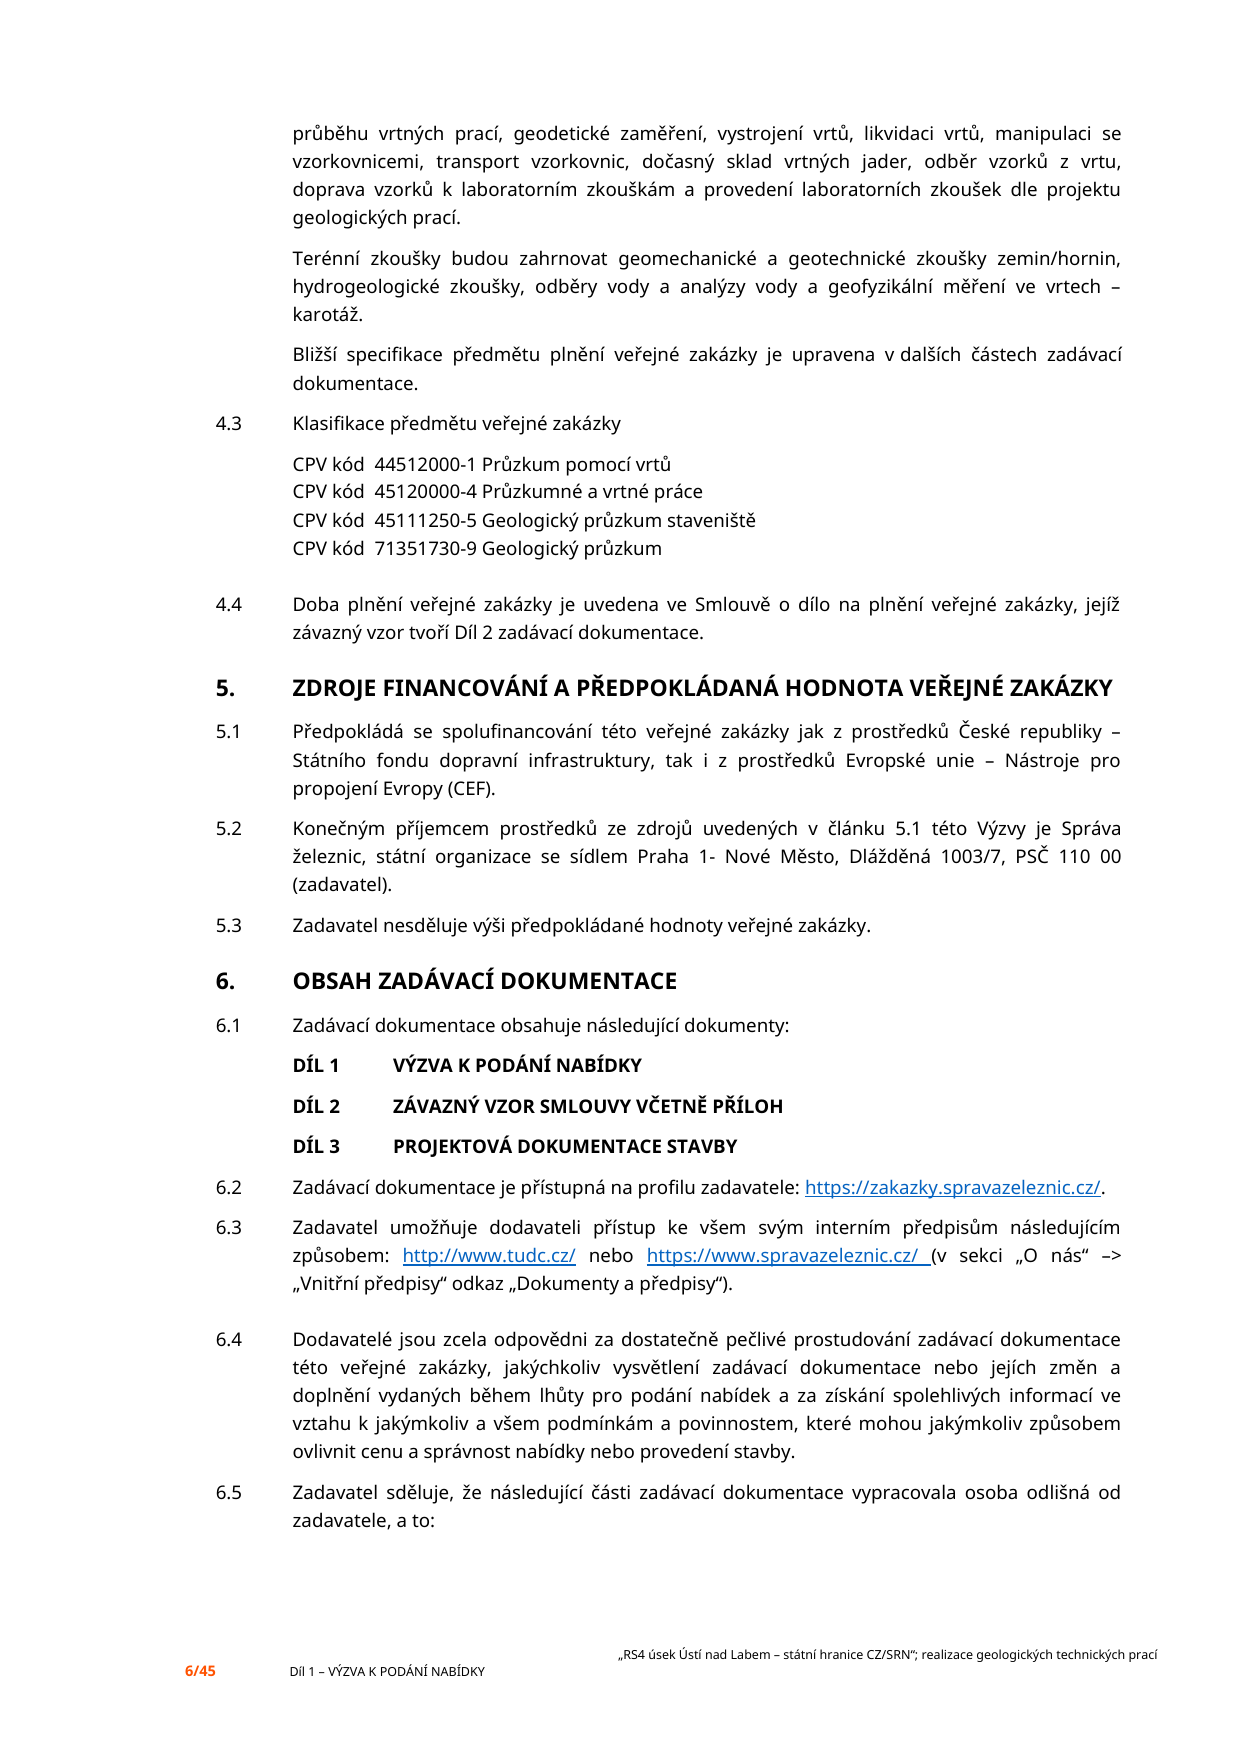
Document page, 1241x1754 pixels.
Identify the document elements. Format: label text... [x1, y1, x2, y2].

text CPV kód 71351730-9 Geologický průzkum [292, 535, 1122, 560]
text Zadavatel sděluje, že následující části zadávací dokumentace vypracovala osoba odlišná od zadavatele, a to: [216, 1479, 1122, 1533]
text CPV kód 45111250-5 Geologický průzkum staveniště [292, 507, 1122, 532]
text Klasifikace předmětu veřejné zakázky [216, 410, 1122, 436]
text Terénní zkoušky budou zahrnovat geomechanické a geotechnické zkoušky zemin/hornin, hydrogeologické zkoušky, odběry vody a analýzy vody a geofyzikální měření ve vrtech – karotáž. [292, 245, 1122, 327]
text Zadávací dokumentace obsahuje následující dokumenty: [216, 1012, 1122, 1037]
text CPV kód 45120000-4 Průzkumné a vrtné práce [292, 479, 1122, 504]
text DÍL 3 PROJEKTOVÁ DOKUMENTACE STAVBY [292, 1133, 1122, 1159]
text OBSAH ZADÁVACÍ DOKUMENTACE [216, 965, 1122, 996]
text Zadávací dokumentace je přístupná na profilu zadavatele: https://zakazky.spravazeleznic.cz/. [216, 1174, 1122, 1199]
text Dodavatelé jsou zcela odpovědni za dostatečně pečlivé prostudování zadávací dokumentace této veřejné zakázky, jakýchkoliv vysvětlení zadávací dokumentace nebo jejích změn a doplnění vydaných během lhůty pro podání nabídek a za získání spolehlivých informací ve vztahu k jakýmkoliv a všem podmínkám a povinnostem, které mohou jakýmkoliv způsobem ovlivnit cenu a správnost nabídky nebo provedení stavby. [216, 1327, 1122, 1464]
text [292, 121, 1122, 230]
text Předpokládá se spolufinancování této veřejné zakázky jak z prostředků České republiky – Státního fondu dopravní infrastruktury, tak i z prostředků Evropské unie – Nástroje pro propojení Evropy (CEF). [216, 719, 1122, 800]
text CPV kód 44512000-1 Průzkum pomocí vrtů [292, 451, 1122, 476]
text ZDROJE FINANCOVÁNÍ A PŘEDPOKLÁDANÁ HODNOTA VEŘEJNÉ ZAKÁZKY [216, 672, 1122, 703]
text Doba plnění veřejné zakázky je uvedena ve Smlouvě o dílo na plnění veřejné zakázky, jejíž závazný vzor tvoří Díl 2 zadávací dokumentace. [216, 591, 1122, 644]
text Bližší specifikace předmětu plnění veřejné zakázky je upravena v dalších částech zadávací dokumentace. [292, 342, 1122, 395]
text Zadavatel umožňuje dodavateli přístup ke všem svým interním předpisům následujícím způsobem: http://www.tudc.cz/ nebo https://www.spravazeleznic.cz/ (v sekci „O nás“ –> „Vnitřní předpisy“ odkaz „Dokumenty a předpisy“). [216, 1214, 1122, 1296]
text DÍL 1 VÝZVA K PODÁNÍ NABÍDKY [292, 1052, 1122, 1078]
text DÍL 2 ZÁVAZNÝ VZOR SMLOUVY VČETNĚ PŘÍLOH [292, 1093, 1122, 1118]
text Konečným příjemcem prostředků ze zdrojů uvedených v článku 5.1 této Výzvy je Správa železnic, státní organizace se sídlem Praha 1- Nové Město, Dlážděná 1003/7, PSČ 110 00 (zadavatel). [216, 815, 1122, 897]
text Zadavatel nesděluje výši předpokládané hodnoty veřejné zakázky. [216, 912, 1122, 937]
